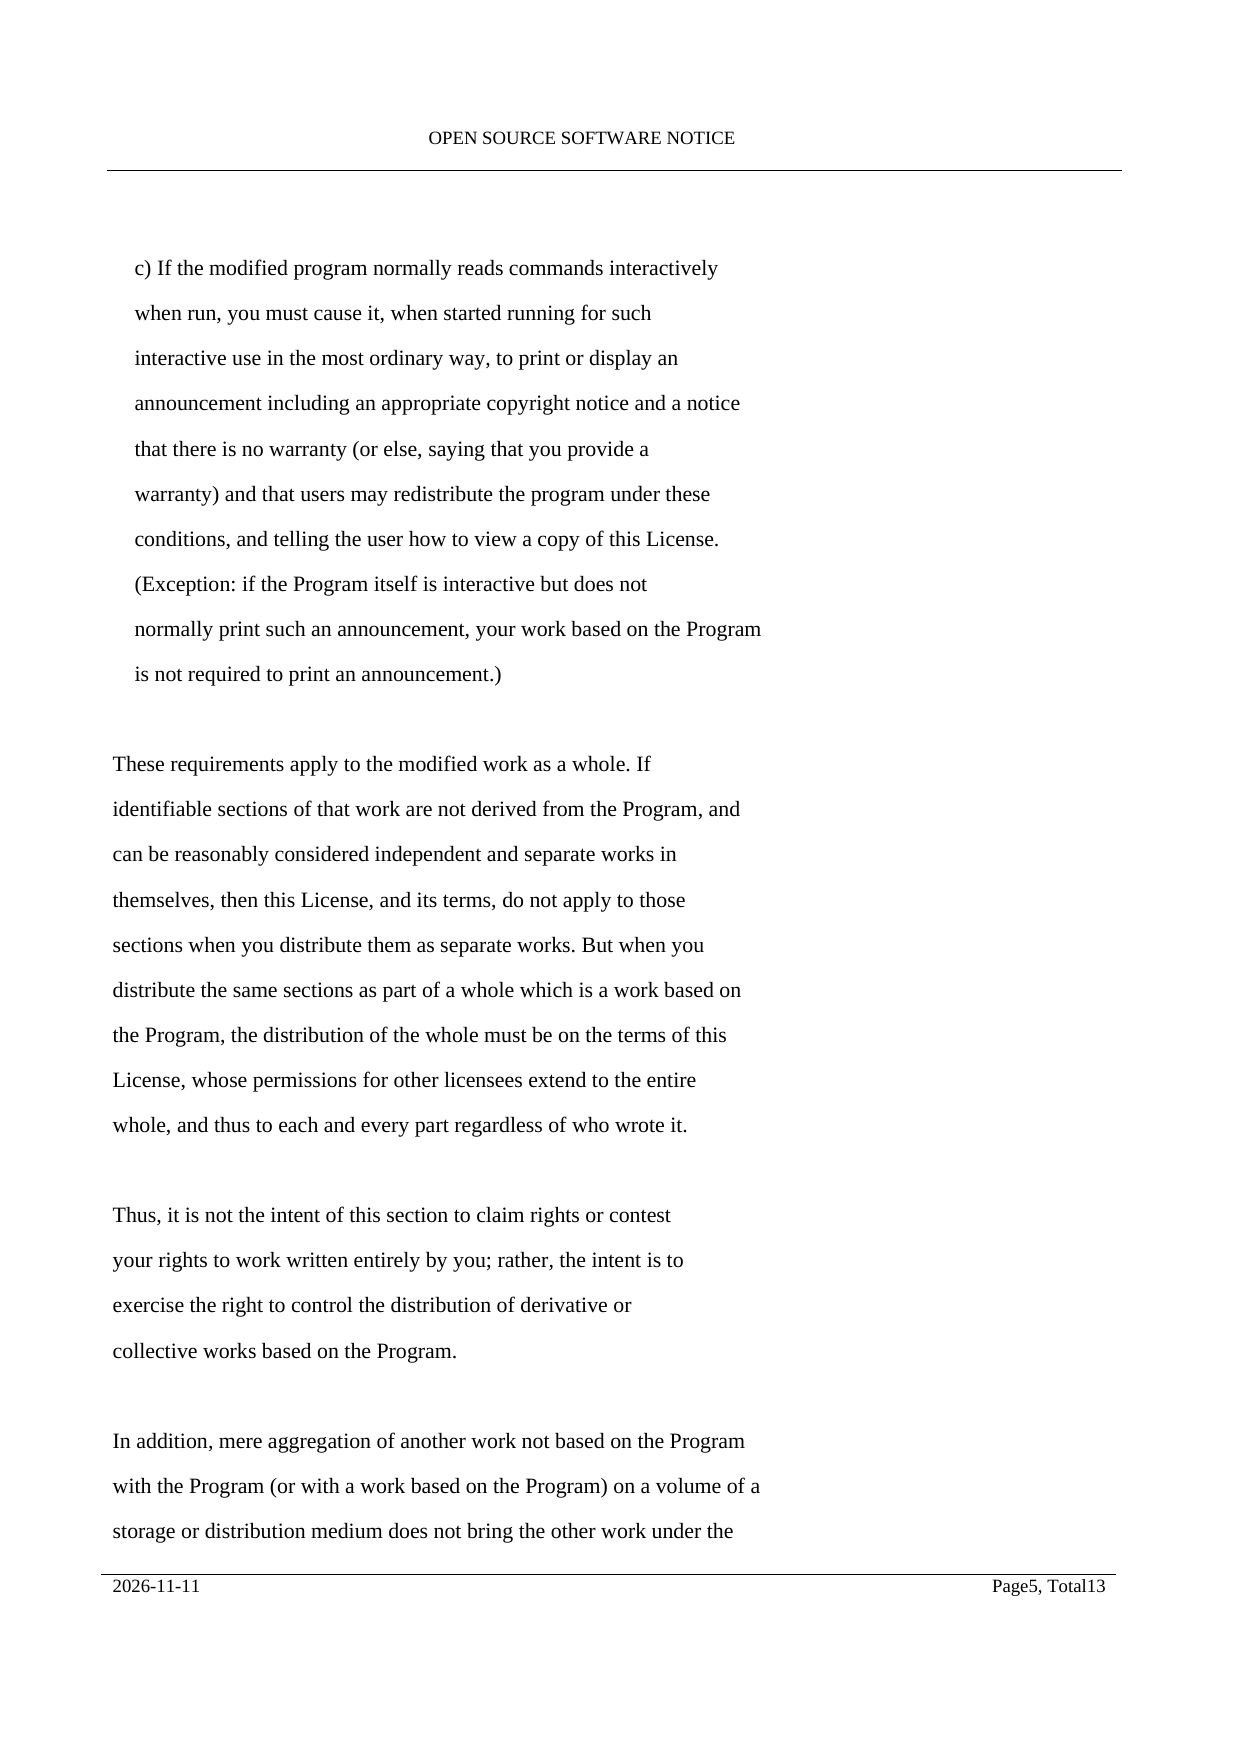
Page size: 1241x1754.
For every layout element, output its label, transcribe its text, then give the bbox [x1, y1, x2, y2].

text identifiable sections of that work are not derived from the Program, and [112, 793, 1128, 825]
text exercise the right to control the distribution of derivative or [112, 1289, 1128, 1321]
text Thus, it is not the intent of this section to claim rights or contest [112, 1199, 1128, 1231]
text announcement including an appropriate copyright notice and a notice [112, 387, 1128, 419]
text collective works based on the Program. [112, 1334, 1128, 1366]
text (Exception: if the Program itself is interactive but does not [112, 567, 1128, 600]
text conditions, and telling the user how to view a copy of this License. [112, 522, 1128, 554]
text when run, you must cause it, when started running for such [112, 297, 1128, 329]
text your rights to work written entirely by you; rather, the intent is to [112, 1244, 1128, 1276]
text that there is no warranty (or else, saying that you provide a [112, 432, 1128, 464]
text themselves, then this License, and its terms, do not apply to those [112, 883, 1128, 915]
text c) If the modified program normally reads commands interactively [112, 251, 1128, 284]
text is not required to print an announcement.) [112, 657, 1128, 690]
text the Program, the distribution of the whole must be on the terms of this [112, 1018, 1128, 1051]
text interactive use in the most ordinary way, to print or display an [112, 342, 1128, 374]
text warranty) and that users may redistribute the program under these [112, 477, 1128, 509]
text normally print such an announcement, your work based on the Program [112, 612, 1128, 645]
text storage or distribution medium does not bring the other work under the [112, 1514, 1128, 1547]
text License, whose permissions for other licensees extend to the entire [112, 1063, 1128, 1096]
text can be reasonably considered independent and separate works in [112, 838, 1128, 870]
text These requirements apply to the modified work as a whole. If [112, 748, 1128, 780]
text whole, and thus to each and every part regardless of who wrote it. [112, 1108, 1128, 1141]
text In addition, mere aggregation of another work not based on the Program [112, 1424, 1128, 1457]
text with the Program (or with a work based on the Program) on a volume of a [112, 1469, 1128, 1502]
text sections when you distribute them as separate works. But when you [112, 928, 1128, 961]
text distribute the same sections as part of a whole which is a work based on [112, 973, 1128, 1006]
